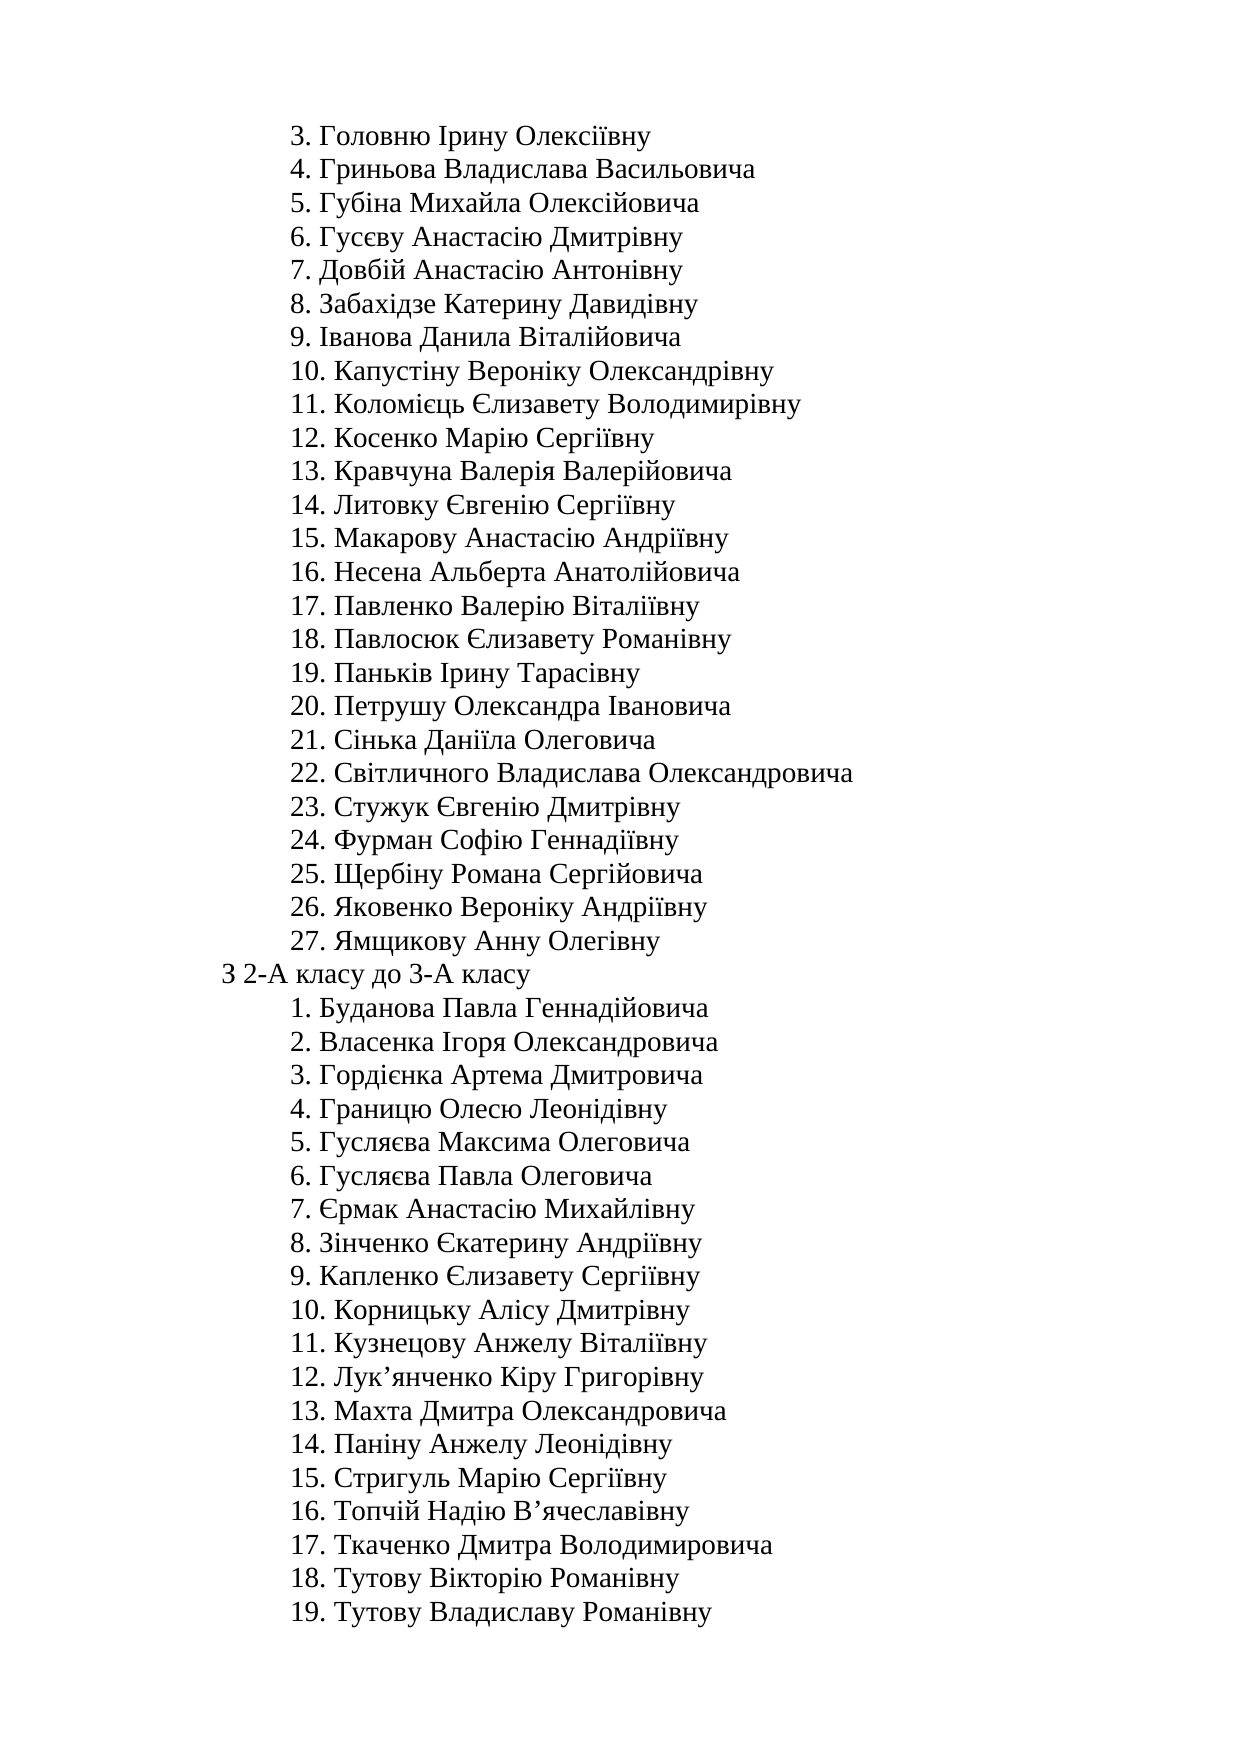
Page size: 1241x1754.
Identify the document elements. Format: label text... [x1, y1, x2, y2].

text 7. Довбій Анастасію Антонівну [290, 252, 1152, 286]
text 19. Паньків Ірину Тарасівну [290, 655, 1152, 688]
text 17. Ткаченко Дмитра Володимировича [290, 1527, 1152, 1560]
text 25. Щербіну Романа Сергійовича [290, 856, 1152, 889]
text 11. Коломієць Єлизавету Володимирівну [290, 386, 1152, 420]
text 21. Сінька Даніїла Олеговича [290, 722, 1152, 755]
text 27. Ямщикову Анну Олегівну [290, 923, 1152, 957]
text 2. Власенка Ігоря Олександровича [290, 1024, 1152, 1057]
text 17. Павленко Валерію Віталіївну [290, 588, 1152, 621]
text 13. Махта Дмитра Олександровича [290, 1393, 1152, 1426]
text 4. Границю Олесю Леонідівну [290, 1091, 1152, 1124]
text 12. Косенко Марію Сергіївну [290, 420, 1152, 453]
text 8. Зінченко Єкатерину Андріївну [290, 1225, 1152, 1258]
text 15. Стригуль Марію Сергіївну [290, 1460, 1152, 1493]
text 20. Петрушу Олександра Івановича [290, 688, 1152, 722]
text 22. Світличного Владислава Олександровича [290, 755, 1152, 789]
text 18. Павлосюк Єлизавету Романівну [290, 621, 1152, 655]
text 19. Тутову Владиславу Романівну [290, 1594, 1152, 1627]
text 12. Лук’янченко Кіру Григорівну [290, 1359, 1152, 1393]
text 9. Іванова Данила Віталійовича [290, 319, 1152, 353]
text 5. Губіна Михайла Олексійовича [290, 185, 1152, 219]
text 26. Яковенко Вероніку Андріївну [290, 889, 1152, 923]
text 6. Гусляєва Павла Олеговича [290, 1158, 1152, 1191]
text 13. Кравчуна Валерія Валерійовича [290, 453, 1152, 487]
text 9. Капленко Єлизавету Сергіївну [290, 1258, 1152, 1292]
text 15. Макарову Анастасію Андріївну [290, 521, 1152, 554]
text 3. Гордієнка Артема Дмитровича [290, 1057, 1152, 1091]
text 8. Забахідзе Катерину Давидівну [290, 286, 1152, 319]
text 5. Гусляєва Максима Олеговича [290, 1124, 1152, 1158]
text 16. Топчій Надію В’ячеславівну [290, 1493, 1152, 1527]
text 18. Тутову Вікторію Романівну [290, 1560, 1152, 1594]
text 23. Стужук Євгенію Дмитрівну [290, 789, 1152, 822]
text 24. Фурман Софію Геннадіївну [290, 822, 1152, 856]
text З 2-А класу до 3-А класу [177, 957, 1152, 990]
text 4. Гриньова Владислава Васильовича [290, 152, 1152, 185]
text 3. Головню Ірину Олексіївну [290, 118, 1152, 152]
text 16. Несена Альберта Анатолійовича [290, 554, 1152, 588]
text 11. Кузнецову Анжелу Віталіївну [290, 1326, 1152, 1359]
text 1. Буданова Павла Геннадійовича [290, 990, 1152, 1024]
text 10. Капустіну Вероніку Олександрівну [290, 353, 1152, 386]
text 10. Корницьку Алісу Дмитрівну [290, 1292, 1152, 1326]
text 14. Литовку Євгенію Сергіївну [290, 487, 1152, 521]
text 6. Гусєву Анастасію Дмитрівну [290, 219, 1152, 252]
text 7. Єрмак Анастасію Михайлівну [290, 1191, 1152, 1225]
text 14. Паніну Анжелу Леонідівну [290, 1426, 1152, 1460]
